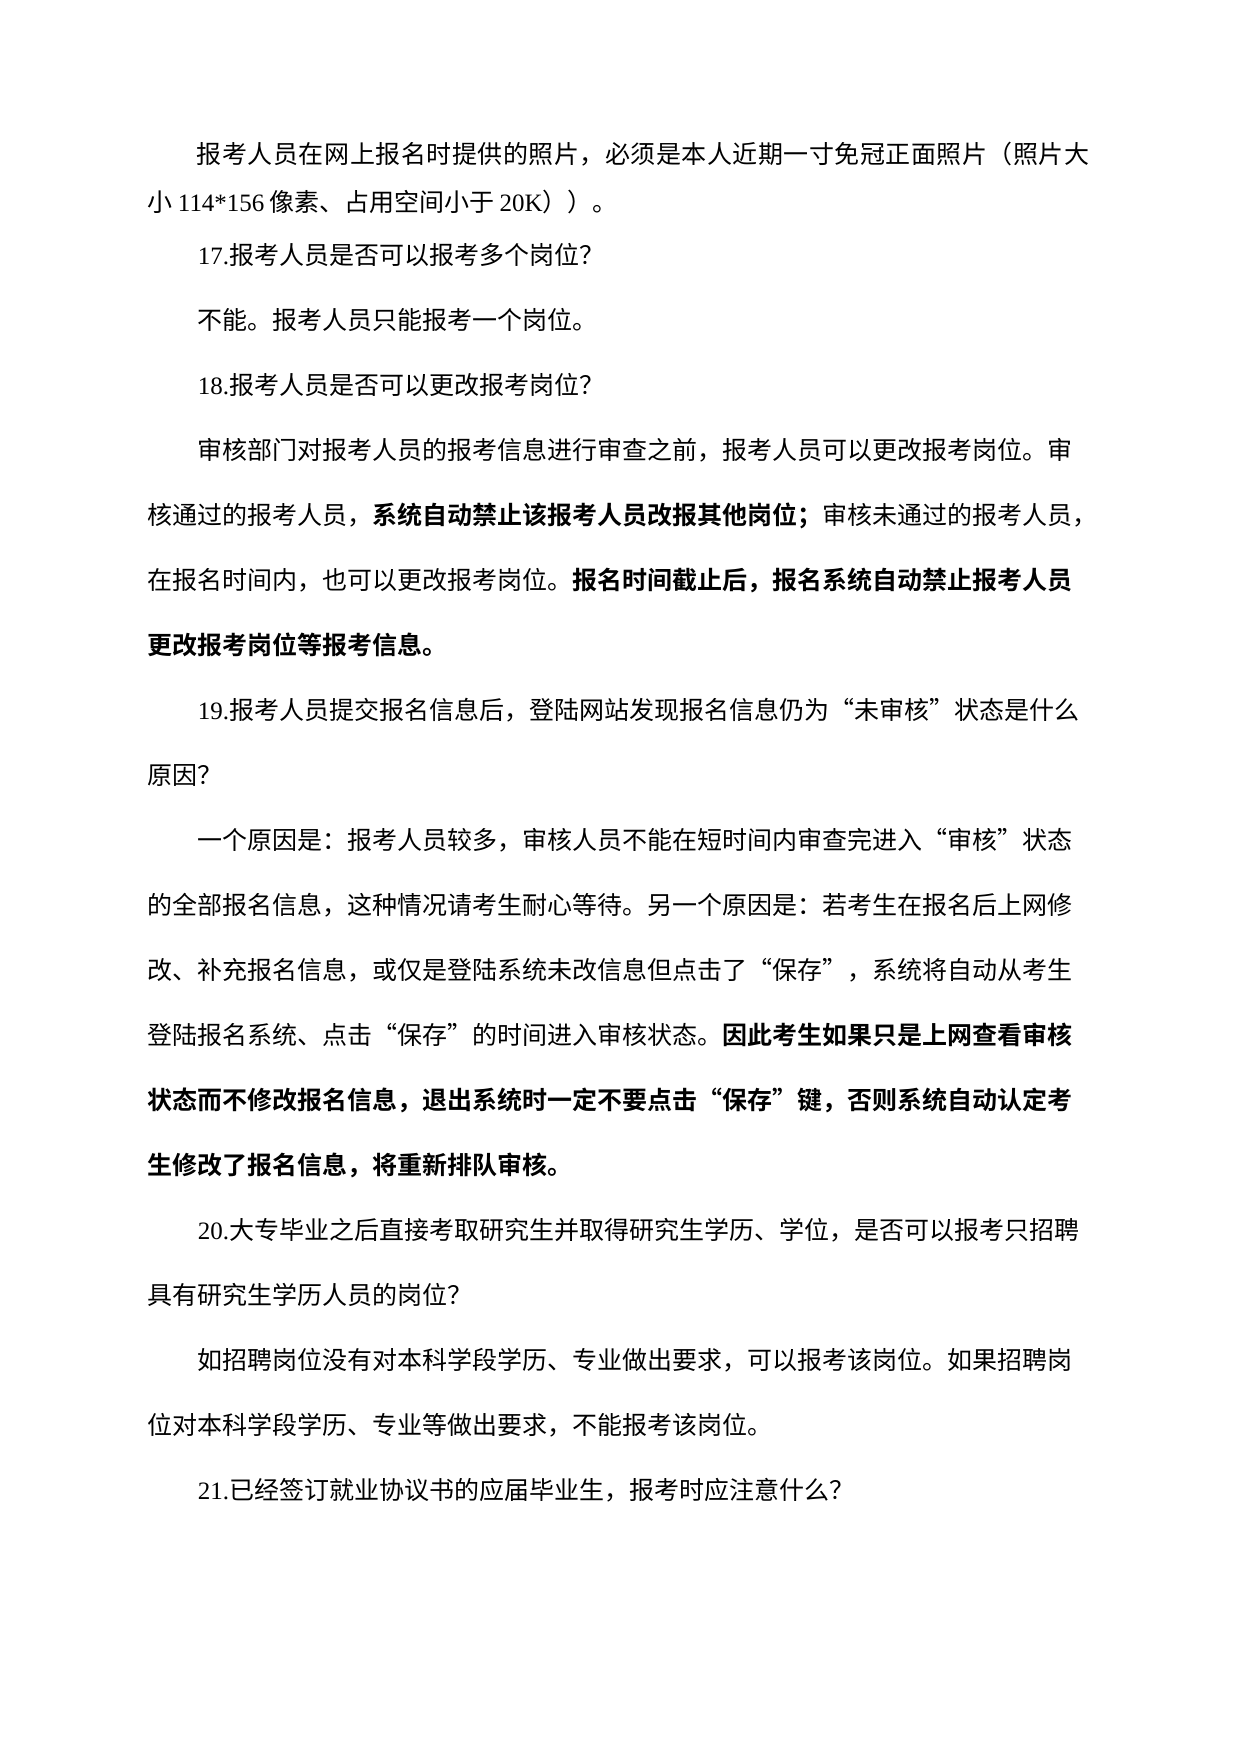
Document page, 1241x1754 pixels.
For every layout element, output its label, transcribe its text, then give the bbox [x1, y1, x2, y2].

text 20.大专毕业之后直接考取研究生并取得研究生学历、学位，是否可以报考只招聘具有研究生学历人员的岗位？ [148, 1196, 1092, 1326]
text 审核部门对报考人员的报考信息进行审查之前，报考人员可以更改报考岗位。审核通过的报考人员，系统自动禁止该报考人员改报其他岗位；审核未通过的报考人员，在报名时间内，也可以更改报考岗位。报名时间截止后，报名系统自动禁止报考人员更改报考岗位等报考信息。 [148, 416, 1092, 676]
text 报考人员在网上报名时提供的照片，必须是本人近期一寸免冠正面照片（照片大小114*156像素、占用空间小于20K））。 [148, 125, 1092, 221]
text 如招聘岗位没有对本科学段学历、专业做出要求，可以报考该岗位。如果招聘岗位对本科学段学历、专业等做出要求，不能报考该岗位。 [148, 1326, 1092, 1456]
text 一个原因是：报考人员较多，审核人员不能在短时间内审查完进入“审核”状态的全部报名信息，这种情况请考生耐心等待。另一个原因是：若考生在报名后上网修改、补充报名信息，或仅是登陆系统未改信息但点击了“保存”，系统将自动从考生登陆报名系统、点击“保存”的时间进入审核状态。因此考生如果只是上网查看审核状态而不修改报名信息，退出系统时一定不要点击“保存”键，否则系统自动认定考生修改了报名信息，将重新排队审核。 [148, 806, 1092, 1196]
text 19.报考人员提交报名信息后，登陆网站发现报名信息仍为“未审核”状态是什么原因？ [148, 676, 1092, 806]
text 18.报考人员是否可以更改报考岗位？ [148, 351, 1092, 416]
text 21.已经签订就业协议书的应届毕业生，报考时应注意什么？ [148, 1456, 1092, 1521]
text 不能。报考人员只能报考一个岗位。 [148, 286, 1092, 351]
text 17.报考人员是否可以报考多个岗位？ [148, 221, 1092, 286]
